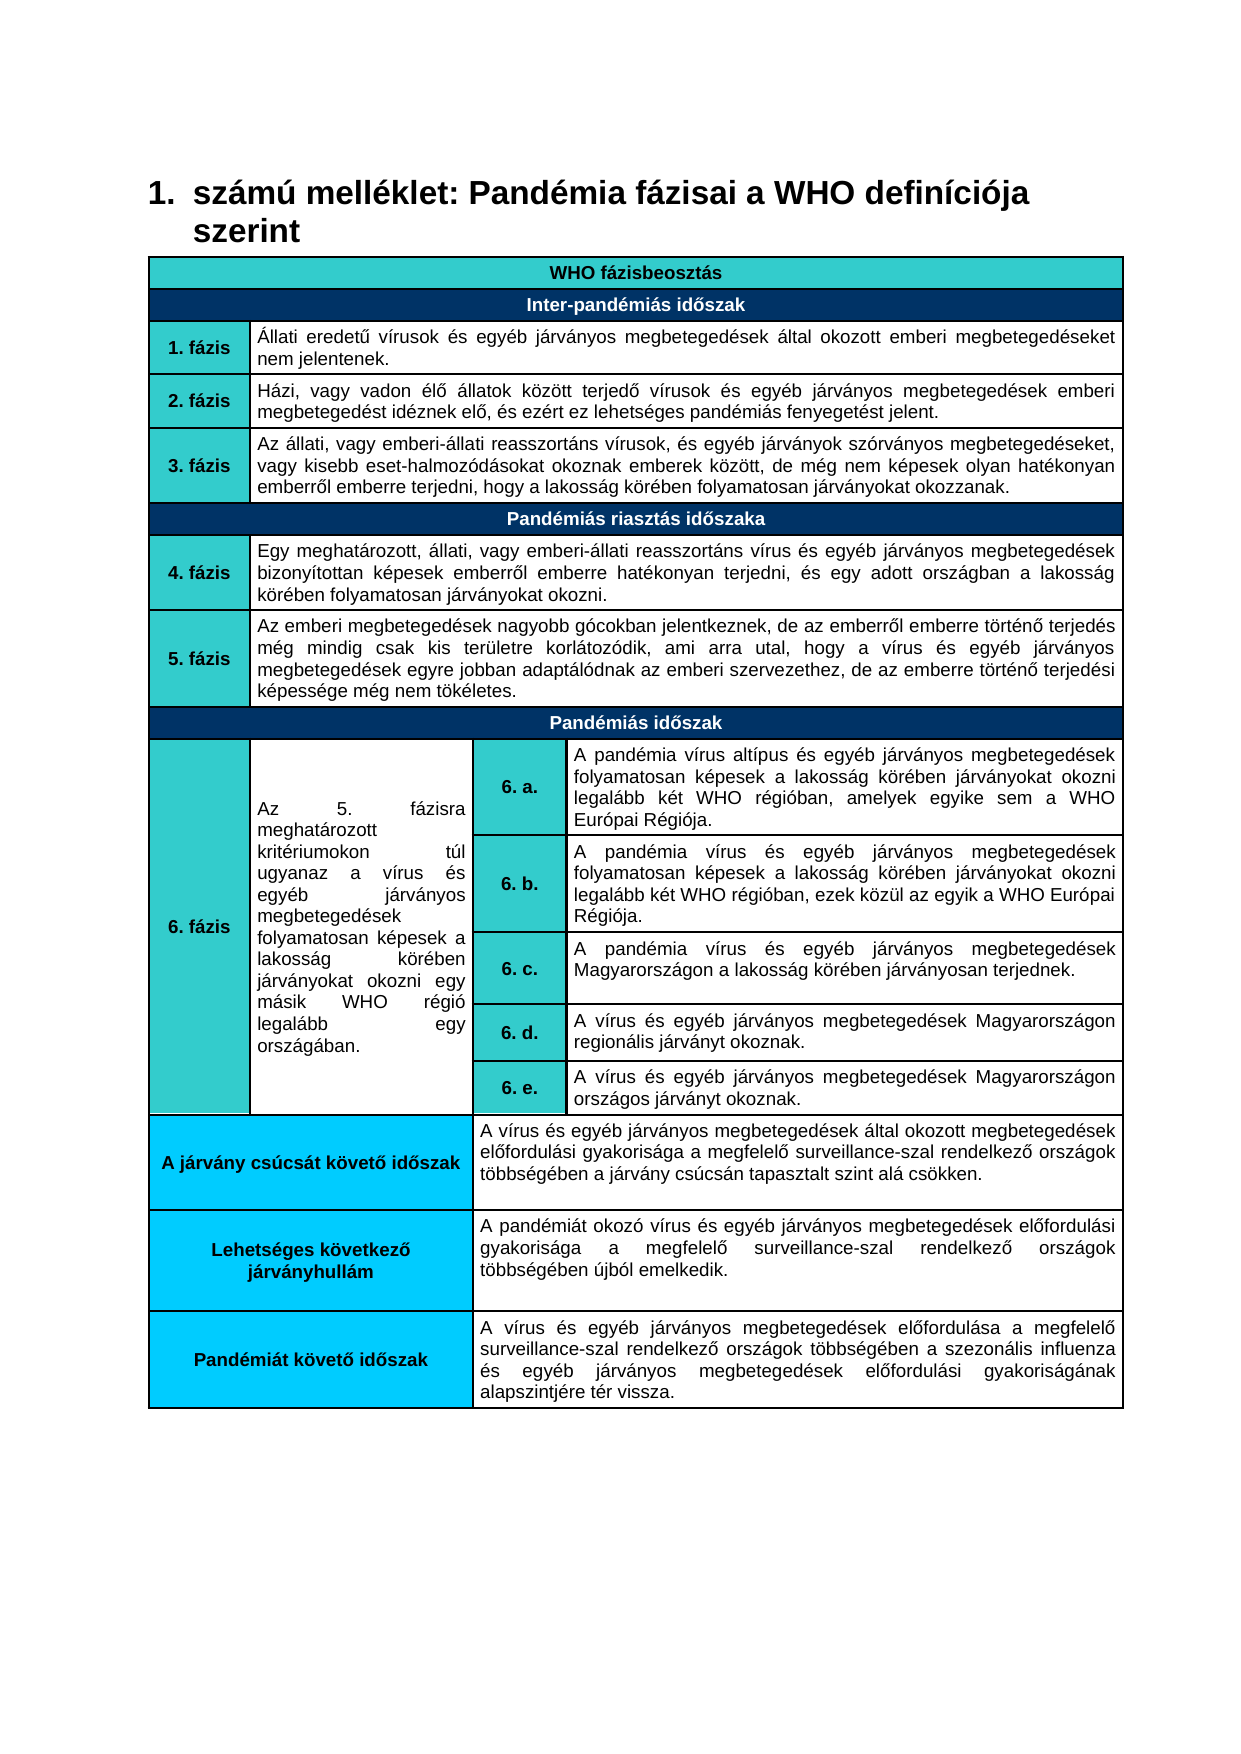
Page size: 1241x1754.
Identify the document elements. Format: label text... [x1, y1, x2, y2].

table_cell A vírus és egyéb járványos megbetegedések előfordulása a megfelelő surveillance-szal rendelkező országok többségében a szezonális influenza és egyéb járványos megbetegedések előfordulási gyakoriságának alapszintjére tér vissza. [474, 1312, 1122, 1407]
table_cell Pandémiás riasztás időszaka [150, 504, 1122, 534]
table_cell Az emberi megbetegedések nagyobb gócokban jelentkeznek, de az emberről emberre történő terjedés még mindig csak kis területre korlátozódik, ami arra utal, hogy a vírus és egyéb járványos megbetegedések egyre jobban adaptálódnak az emberi szervezethez, de az emberre történő terjedési képessége még nem tökéletes. [251, 611, 1122, 706]
table_cell A pandémia vírus és egyéb járványos megbetegedések Magyarországon a lakosság körében járványosan terjednek. [568, 933, 1122, 1003]
table_cell Pandémiás időszak [150, 708, 1122, 738]
table_cell 3. fázis [150, 429, 249, 502]
table_cell Az 5. fázisra meghatározott kritériumokon túl ugyanaz a vírus és egyéb járványos megbetegedések folyamatosan képesek a lakosság körében járványokat okozni egy másik WHO régió legalább egy országában. [251, 740, 472, 1113]
table_cell A pandémia vírus altípus és egyéb járványos megbetegedések folyamatosan képesek a lakosság körében járványokat okozni legalább két WHO régióban, amelyek egyike sem a WHO Európai Régiója. [568, 740, 1122, 834]
table_cell Lehetséges következő járványhullám [150, 1211, 472, 1310]
table_header WHO fázisbeosztás [150, 258, 1122, 288]
table_cell A pandémia vírus és egyéb járványos megbetegedések folyamatosan képesek a lakosság körében járványokat okozni legalább két WHO régióban, ezek közül az egyik a WHO Európai Régiója. [568, 836, 1122, 931]
table_cell 1. fázis [150, 322, 249, 373]
table_cell Pandémiát követő időszak [150, 1312, 472, 1407]
table_cell 6. d. [474, 1005, 565, 1060]
table_cell 5. fázis [150, 611, 249, 706]
table_cell A vírus és egyéb járványos megbetegedések Magyarországon regionális járványt okoznak. [568, 1005, 1122, 1060]
table_cell Házi, vagy vadon élő állatok között terjedő vírusok és egyéb járványos megbetegedések emberi megbetegedést idéznek elő, és ezért ez lehetséges pandémiás fenyegetést jelent. [251, 375, 1122, 427]
table_cell A vírus és egyéb járványos megbetegedések által okozott megbetegedések előfordulási gyakorisága a megfelelő surveillance-szal rendelkező országok többségében a járvány csúcsán tapasztalt szint alá csökken. [474, 1116, 1122, 1209]
table_cell Inter-pandémiás időszak [150, 290, 1122, 320]
table_cell A pandémiát okozó vírus és egyéb járványos megbetegedések előfordulási gyakorisága a megfelelő surveillance-szal rendelkező országok többségében újból emelkedik. [474, 1211, 1122, 1310]
list számú melléklet: Pandémia fázisai a WHO definíciója szerint [148, 173, 1122, 249]
table_cell 2. fázis [150, 375, 249, 427]
table_cell Állati eredetű vírusok és egyéb járványos megbetegedések által okozott emberi megbetegedéseket nem jelentenek. [251, 322, 1122, 373]
table_cell 6. fázis [150, 740, 249, 1113]
table_cell Az állati, vagy emberi-állati reasszortáns vírusok, és egyéb járványok szórványos megbetegedéseket, vagy kisebb eset-halmozódásokat okoznak emberek között, de még nem képesek olyan hatékonyan emberről emberre terjedni, hogy a lakosság körében folyamatosan járványokat okozzanak. [251, 429, 1122, 502]
table_cell 6. b. [474, 836, 565, 931]
table_cell A vírus és egyéb járványos megbetegedések Magyarországon országos járványt okoznak. [568, 1062, 1122, 1113]
table_cell 4. fázis [150, 536, 249, 609]
table_cell 6. a. [474, 740, 565, 834]
table_cell Egy meghatározott, állati, vagy emberi-állati reasszortáns vírus és egyéb járványos megbetegedések bizonyítottan képesek emberről emberre hatékonyan terjedni, és egy adott országban a lakosság körében folyamatosan járványokat okozni. [251, 536, 1122, 609]
table_cell 6. e. [474, 1062, 565, 1113]
table_cell A járvány csúcsát követő időszak [150, 1116, 472, 1209]
table_cell 6. c. [474, 933, 565, 1003]
